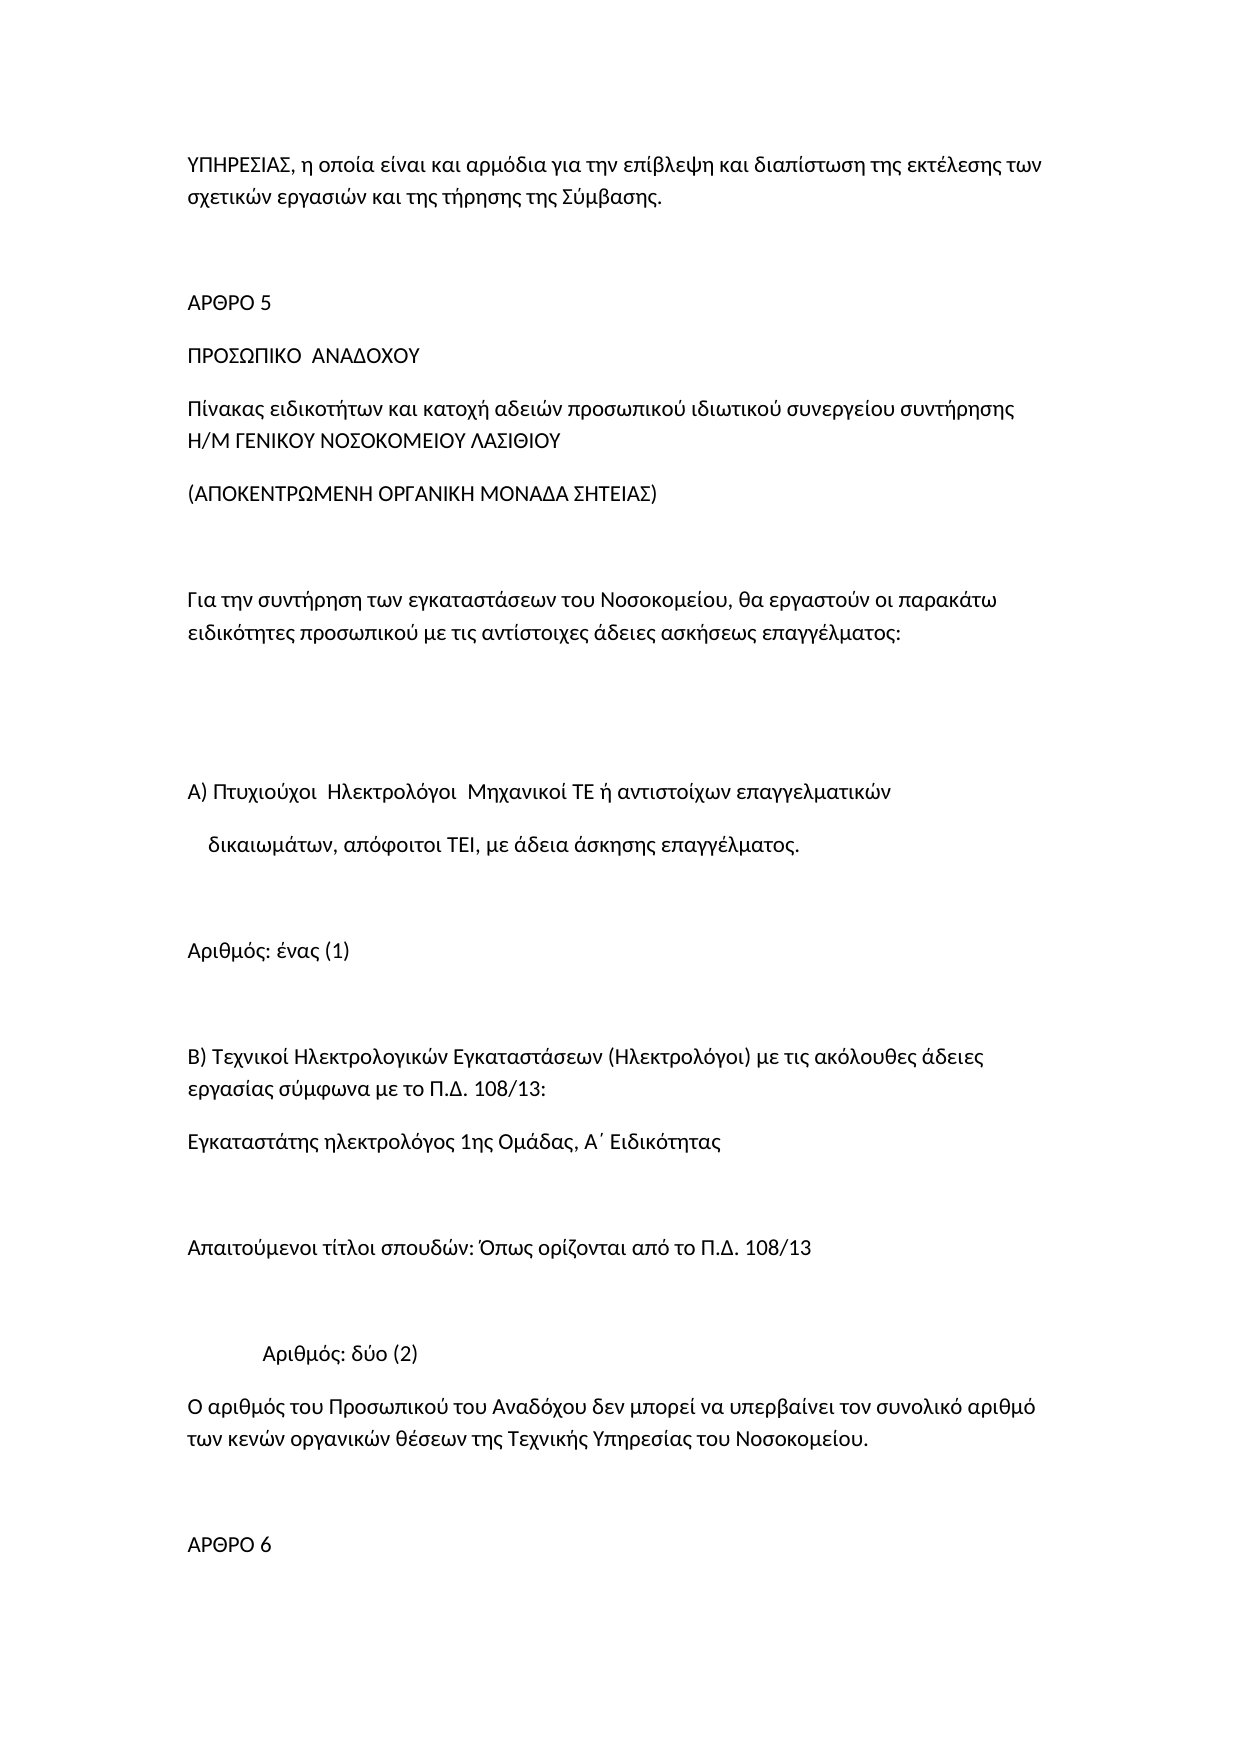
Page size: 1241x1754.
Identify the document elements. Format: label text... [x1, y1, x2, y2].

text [187, 150, 1053, 210]
text Αριθμός: δύο (2) [187, 1339, 1053, 1367]
text (ΑΠΟΚΕΝΤΡΩΜΕΝΗ ΟΡΓΑΝΙΚΗ ΜΟΝΑΔΑ ΣΗΤΕΙΑΣ) [187, 479, 1053, 507]
text ΠΡΟΣΩΠΙΚΟ ΑΝΑΔΟΧΟΥ [187, 341, 1053, 369]
text Β) Τεχνικοί Ηλεκτρολογικών Εγκαταστάσεων (Ηλεκτρολόγοι) με τις ακόλουθες άδειες εργασίας σύμφωνα με το Π.Δ. 108/13: [187, 1042, 1053, 1102]
text Εγκαταστάτης ηλεκτρολόγος 1ης Ομάδας, Α΄ Ειδικότητας [187, 1127, 1053, 1155]
text δικαιωμάτων, απόφοιτοι ΤΕΙ, με άδεια άσκησης επαγγέλματος. [187, 830, 1053, 858]
text Για την συντήρηση των εγκαταστάσεων του Νοσοκομείου, θα εργαστούν οι παρακάτω ειδικότητες προσωπικού με τις αντίστοιχες άδειες ασκήσεως επαγγέλματος: [187, 586, 1053, 646]
text Α) Πτυχιούχοι Ηλεκτρολόγοι Μηχανικοί ΤΕ ή αντιστοίχων επαγγελματικών [187, 777, 1053, 805]
text ΑΡΘΡΟ 5 [187, 288, 1053, 316]
text Πίνακας ειδικοτήτων και κατοχή αδειών προσωπικού ιδιωτικού συνεργείου συντήρησης Η/Μ ΓΕΝΙΚΟΥ ΝΟΣΟΚΟΜΕΙΟΥ ΛΑΣΙΘΙΟΥ [187, 394, 1053, 454]
text ΑΡΘΡΟ 6 [187, 1530, 1053, 1558]
text Αριθμός: ένας (1) [187, 936, 1053, 964]
text Απαιτούμενοι τίτλοι σπουδών: Όπως ορίζονται από το Π.Δ. 108/13 [187, 1233, 1053, 1261]
text Ο αριθμός του Προσωπικού του Αναδόχου δεν μπορεί να υπερβαίνει τον συνολικό αριθμό των κενών οργανικών θέσεων της Τεχνικής Υπηρεσίας του Νοσοκομείου. [187, 1392, 1053, 1452]
